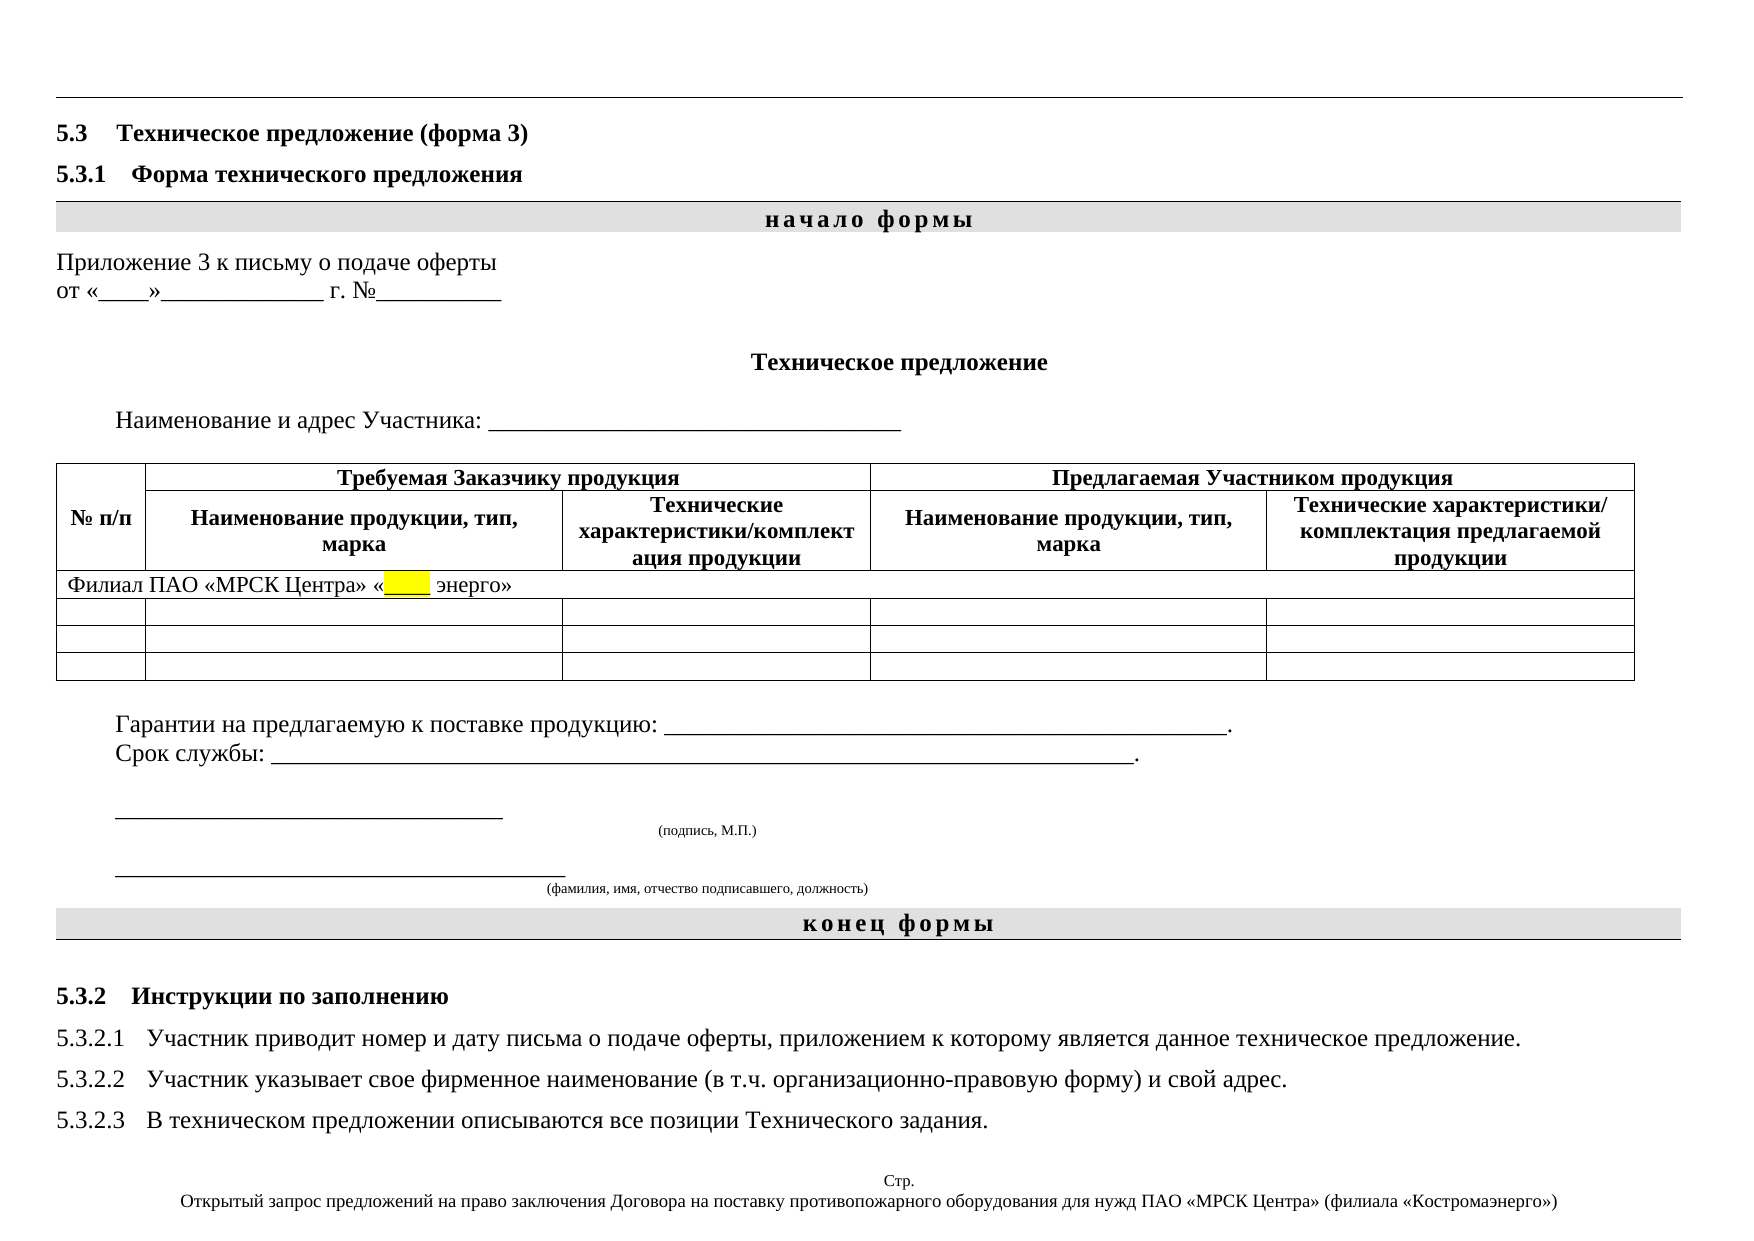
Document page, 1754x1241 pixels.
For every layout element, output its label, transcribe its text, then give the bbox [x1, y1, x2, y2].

subtitle Инструкции по заполнению [56, 981, 1683, 1010]
table_cell [146, 626, 562, 652]
table_cell Филиал ПАО «МРСК Центра» «____ энерго» [430, 571, 1634, 597]
text начало формы [56, 202, 1681, 232]
table_cell [146, 653, 562, 679]
subtitle Техническое предложение (форма 3) [56, 118, 1683, 147]
text Гарантии на предлагаемую к поставке продукцию: _____________________________________________. [56, 709, 1683, 738]
table_cell [563, 599, 870, 625]
text (подпись, М.П.) [56, 822, 1299, 851]
text конец формы [56, 908, 1681, 939]
table_cell [1267, 599, 1634, 625]
table_cell Технические характеристики/ комплектация предлагаемой продукции [1267, 491, 1634, 570]
text Техническое предложение [56, 347, 1683, 376]
table_cell [57, 626, 145, 652]
table_cell [57, 599, 145, 625]
text _______________________________ [56, 793, 1683, 822]
table_cell [563, 626, 870, 652]
text (фамилия, имя, отчество подписавшего, должность) [56, 879, 1299, 908]
table_cell [146, 599, 562, 625]
text Наименование и адрес Участника: _________________________________ [56, 405, 1683, 434]
table_header Требуемая Заказчику продукция [146, 464, 870, 490]
list Участник приводит номер и дату письма о подаче оферты, приложением к которому является данное техническое предложение. [56, 1023, 1683, 1051]
table_cell [1267, 626, 1634, 652]
table_cell [1267, 653, 1634, 679]
table_cell [871, 599, 1266, 625]
text Приложение 3 к письму о подаче оферты от «____»_____________ г. №__________ [56, 247, 1683, 304]
table_cell [871, 653, 1266, 679]
table_cell Филиал ПАО «МРСК Центра» «____ энерго» [57, 571, 384, 597]
table_cell Технические характеристики/комплектация продукции [563, 491, 870, 570]
table_header № п/п [57, 464, 145, 570]
subtitle Форма технического предложения [56, 159, 1683, 188]
text Срок службы: _____________________________________________________________________. [56, 738, 1683, 767]
table_cell [871, 626, 1266, 652]
table_cell Наименование продукции, тип, марка [871, 491, 1266, 570]
list В техническом предложении описываются все позиции Технического задания. [56, 1105, 1683, 1134]
table_cell [57, 653, 145, 679]
list Участник указывает свое фирменное наименование (в т.ч. организационно-правовую форму) и свой адрес. [56, 1064, 1683, 1093]
table_cell [563, 653, 870, 679]
text ____________________________________ [56, 851, 1683, 879]
table_header Предлагаемая Участником продукция [871, 464, 1634, 490]
table_cell Наименование продукции, тип, марка [146, 491, 562, 570]
